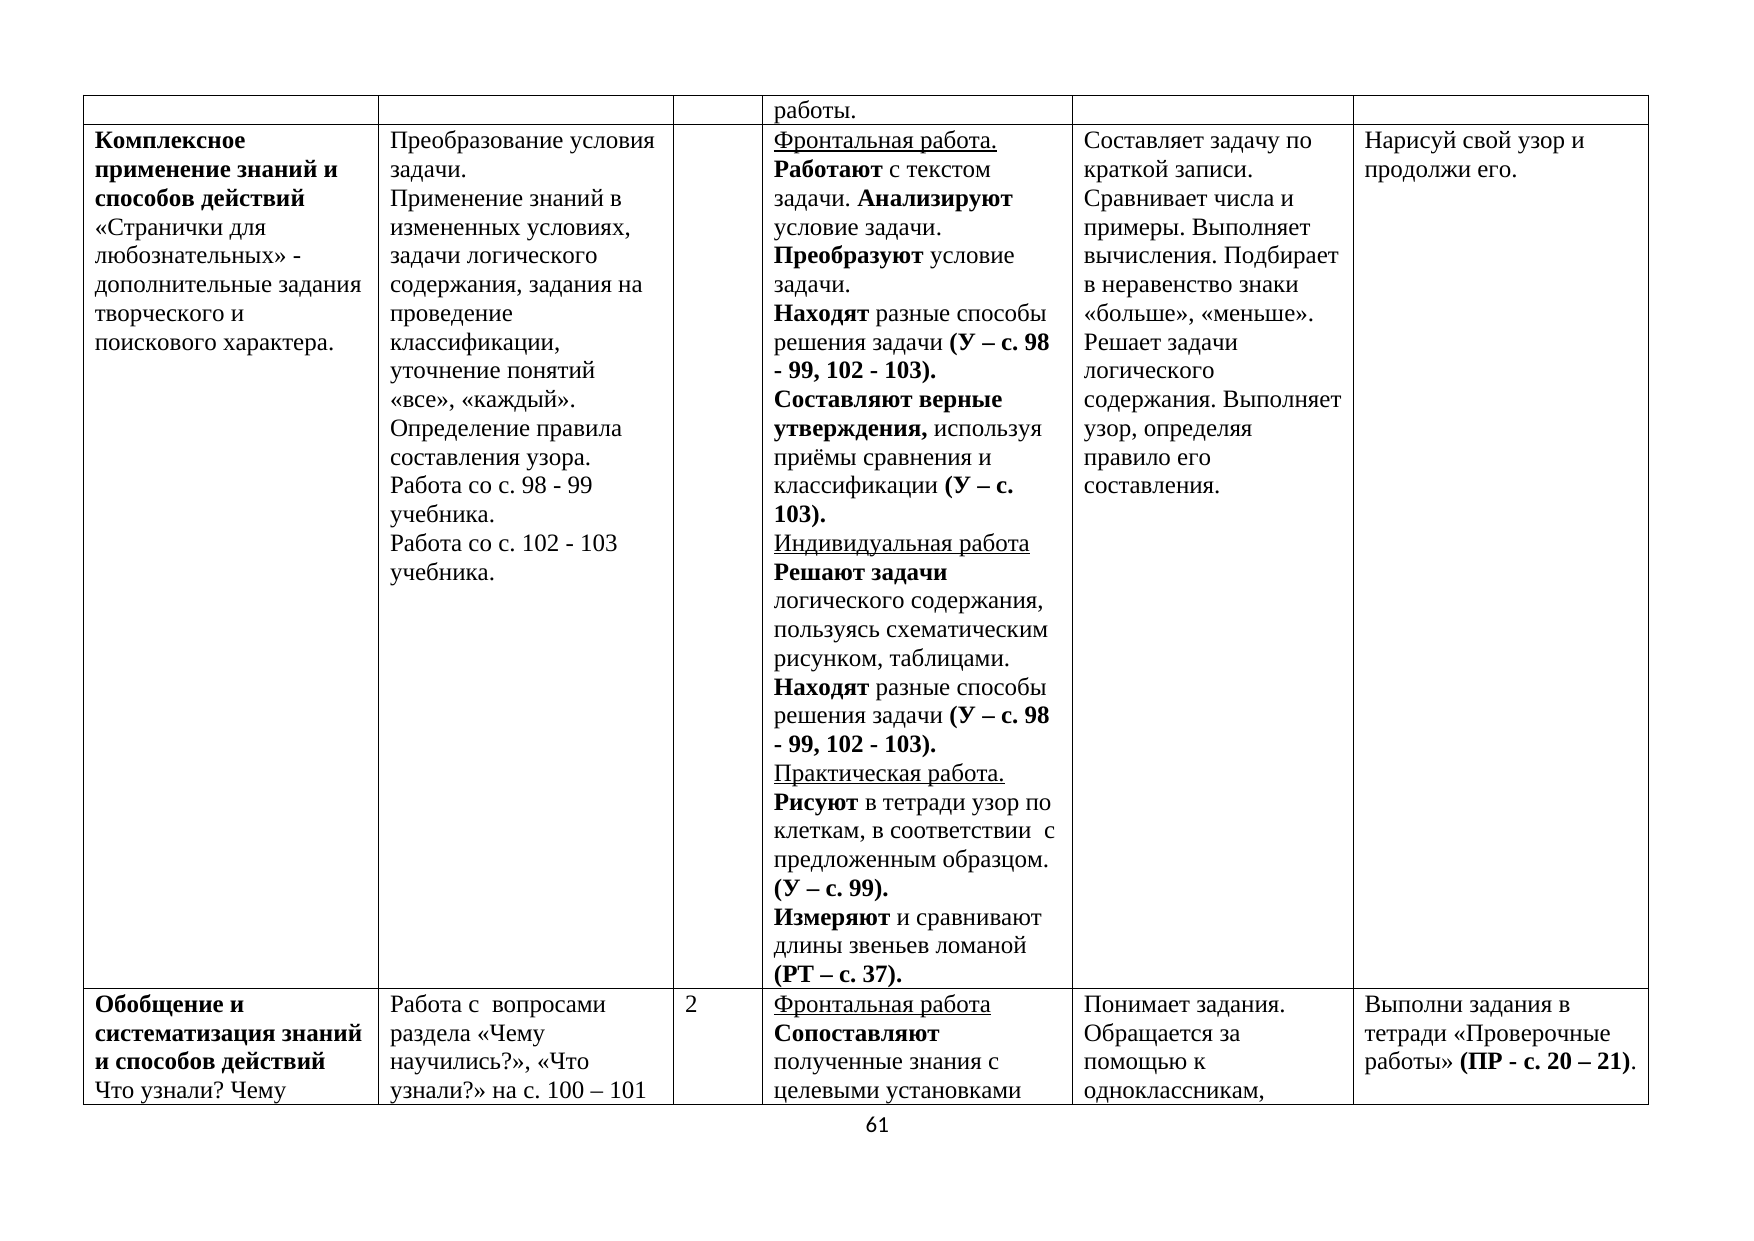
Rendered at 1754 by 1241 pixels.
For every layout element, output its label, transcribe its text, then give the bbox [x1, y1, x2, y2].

table_cell Составляет задачу по краткой записи. Сравнивает числа и примеры. Выполняет вычисления. Подбирает в неравенство знаки «больше», «меньше». Решает задачи логического содержания. Выполняет узор, определяя правило его составления. [1073, 125, 1353, 988]
table_cell Нарисуй свой узор и продолжи его. [1354, 125, 1648, 988]
table_cell Фронтальная работа. Работают с текстом задачи. Анализируют условие задачи. Преобразуют условие задачи. Находят разные способы решения задачи (У – с. 98 - 99, 102 - 103). Составляют верные утверждения, используя приёмы сравнения и классификации (У – с. 103). Индивидуальная работа Решают задачи логического содержания, пользуясь схематическим рисунком, таблицами. Находят разные способы решения задачи (У – с. 98 - 99, 102 - 103). Практическая работа. Рисуют в тетради узор по клеткам, в соответствии с предложенным образцом. (У – с. 99). Измеряют и сравнивают длины звеньев ломаной (РТ – с. 37). [763, 125, 1072, 988]
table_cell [1073, 989, 1353, 1104]
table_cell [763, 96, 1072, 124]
table_cell Преобразование условия задачи. Применение знаний в измененных условиях, задачи логического содержания, задания на проведение классификации, уточнение понятий «все», «каждый». Определение правила составления узора. Работа со с. 98 - 99 учебника. Работа со с. 102 - 103 учебника. [379, 125, 673, 988]
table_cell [84, 96, 378, 124]
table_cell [1073, 96, 1353, 124]
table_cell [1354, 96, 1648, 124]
table_cell Комплексное применение знаний и способов действий «Странички для любознательных» - дополнительные задания творческого и поискового характера. [84, 125, 378, 988]
table_cell 2 [674, 989, 762, 1104]
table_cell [1354, 989, 1648, 1104]
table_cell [379, 96, 673, 124]
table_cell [763, 989, 1072, 1104]
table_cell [84, 989, 378, 1104]
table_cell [379, 989, 673, 1104]
table_cell [674, 125, 762, 988]
table_cell 5 [674, 96, 762, 124]
